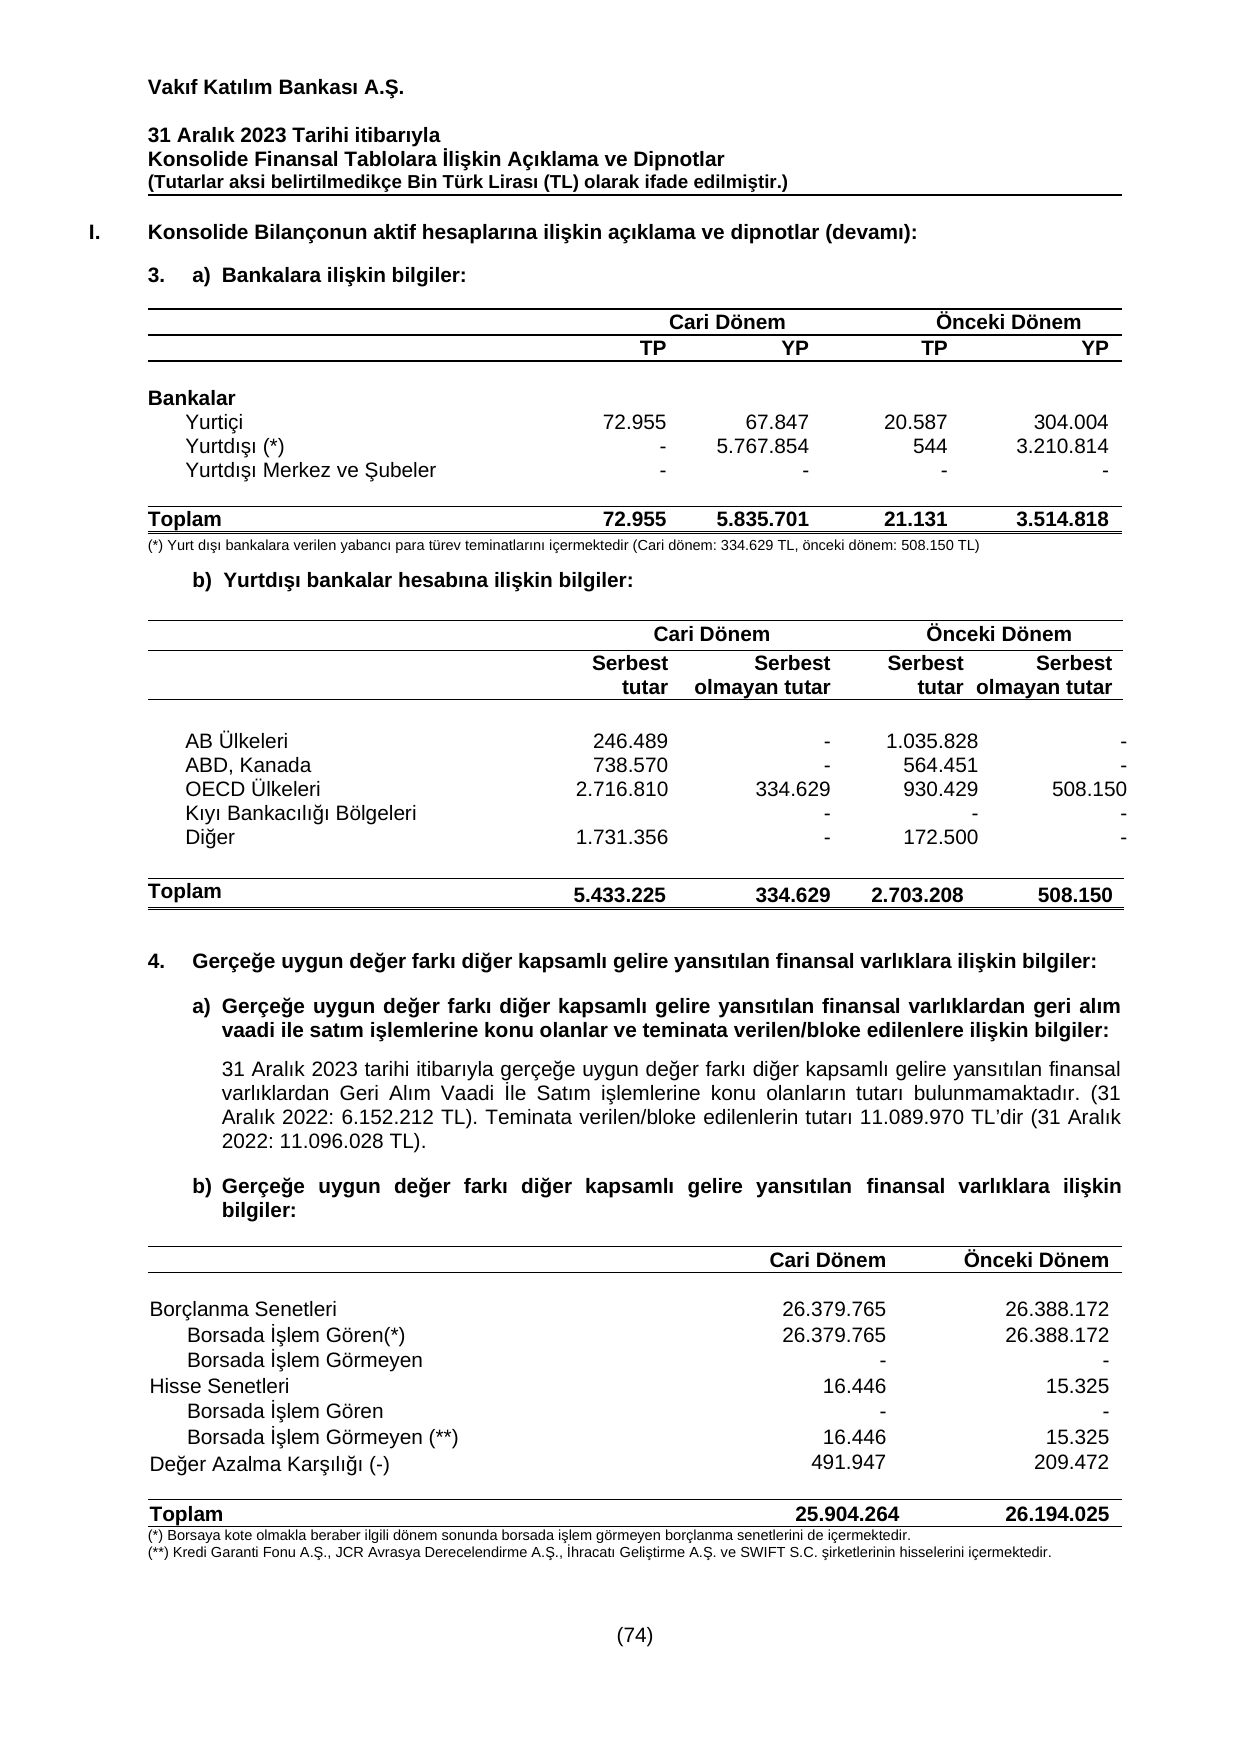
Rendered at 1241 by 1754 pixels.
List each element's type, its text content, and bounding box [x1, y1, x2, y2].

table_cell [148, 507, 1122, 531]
text (**) Kredi Garanti Fonu A.Ş., JCR Avrasya Derecelendirme A.Ş., İhracatı Geliştirme A.Ş. ve SWIFT S.C. şirketlerinin hisselerini içermektedir. [148, 1543, 1122, 1560]
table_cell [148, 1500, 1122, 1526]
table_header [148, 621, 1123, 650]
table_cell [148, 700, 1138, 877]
text b) Yurtdışı bankalar hesabına ilişkin bilgiler: [192, 568, 1082, 592]
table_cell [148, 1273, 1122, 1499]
list Gerçeğe uygun değer farkı diğer kapsamlı gelire yansıtılan finansal varlıklardan geri alım vaadi ile satım işlemlerine konu olanlar ve teminata verilen/bloke edilenlere ilişkin bilgiler: [192, 994, 1122, 1042]
text 4. Gerçeğe uygun değer farkı diğer kapsamlı gelire yansıtılan finansal varlıklara ilişkin bilgiler: [148, 949, 1122, 973]
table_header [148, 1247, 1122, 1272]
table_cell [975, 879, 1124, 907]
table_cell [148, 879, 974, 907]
list Gerçeğe uygun değer farkı diğer kapsamlı gelire yansıtılan finansal varlıklara ilişkin bilgiler: [192, 1174, 1122, 1222]
text (*) Yurt dışı bankalara verilen yabancı para türev teminatlarını içermektedir (Cari dönem: 334.629 TL, önceki dönem: 508.150 TL) [148, 537, 1122, 553]
text (*) Borsaya kote olmakla beraber ilgili dönem sonunda borsada işlem görmeyen borçlanma senetlerini de içermektedir. [148, 1527, 1122, 1543]
text 31 Aralık 2023 tarihi itibarıyla gerçeğe uygun değer farkı diğer kapsamlı gelire yansıtılan finansal varlıklardan Geri Alım Vaadi İle Satım işlemlerine konu olanların tutarı bulunmamaktadır. (31 Aralık 2022: 6.152.212 TL). Teminata verilen/bloke edilenlerin tutarı 11.089.970 TL’dir (31 Aralık 2022: 11.096.028 TL). [222, 1057, 1122, 1152]
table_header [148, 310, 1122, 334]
text 3. a) Bankalara ilişkin bilgiler: [148, 263, 1122, 287]
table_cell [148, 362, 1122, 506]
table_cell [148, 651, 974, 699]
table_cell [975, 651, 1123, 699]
text I. Konsolide Bilançonun aktif hesaplarına ilişkin açıklama ve dipnotlar (devamı): [89, 219, 1122, 243]
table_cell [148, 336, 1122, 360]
